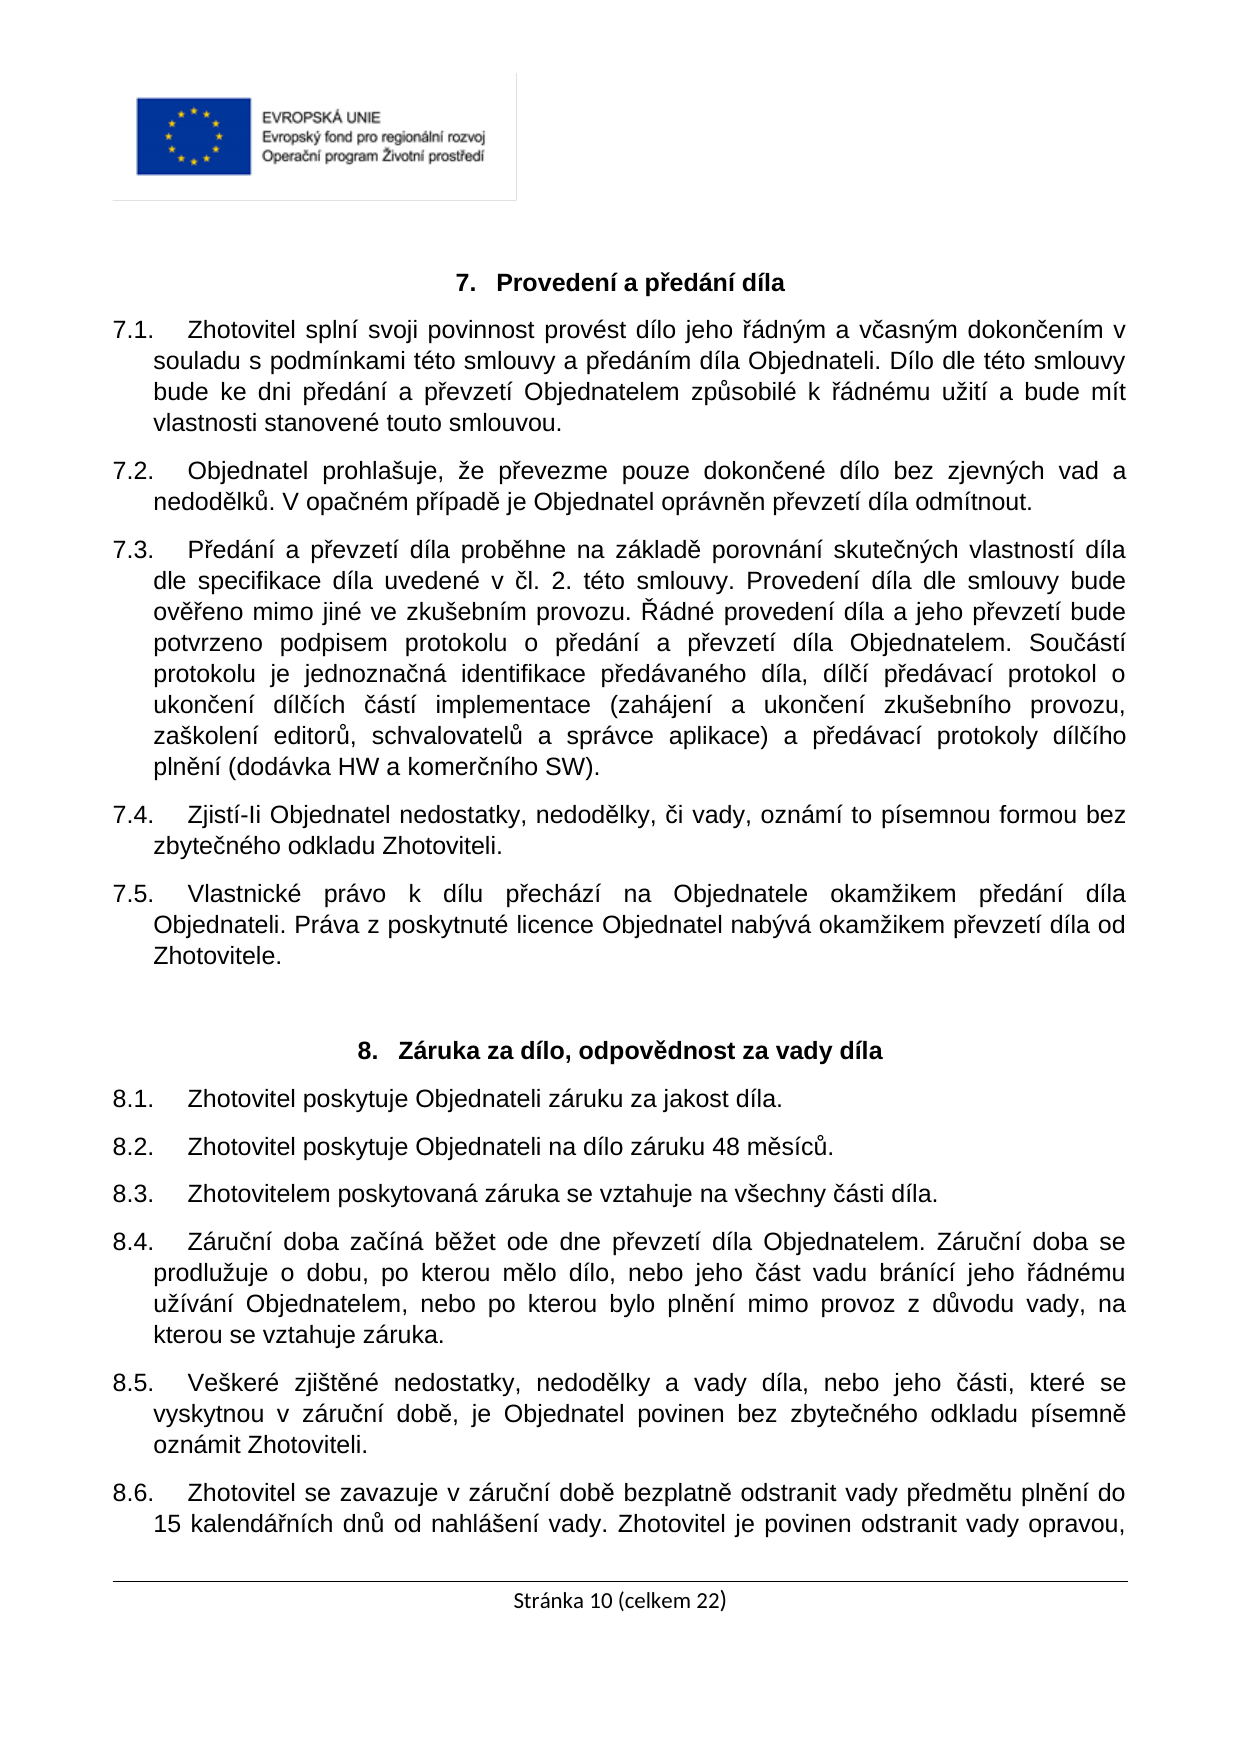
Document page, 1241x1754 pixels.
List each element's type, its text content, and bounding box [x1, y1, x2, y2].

list Veškeré zjištěné nedostatky, nedodělky a vady díla, nebo jeho části, které se vyskytnou v záruční době, je Objednatel povinen bez zbytečného odkladu písemně oznámit Zhotoviteli. [112, 1368, 1128, 1459]
list Objednatel prohlašuje, že převezme pouze dokončené dílo bez zjevných vad a nedodělků. V opačném případě je Objednatel oprávněn převzetí díla odmítnout. [112, 456, 1128, 516]
picture [112, 73, 518, 202]
list Předání a převzetí díla proběhne na základě porovnání skutečných vlastností díla dle specifikace díla uvedené v čl. 2. této smlouvy. Provedení díla dle smlouvy bude ověřeno mimo jiné ve zkušebním provozu. Řádné provedení díla a jeho převzetí bude potvrzeno podpisem protokolu o předání a převzetí díla Objednatelem. Součástí protokolu je jednoznačná identifikace předávaného díla, dílčí předávací protokol o ukončení dílčích částí implementace (zahájení a ukončení zkušebního provozu, zaškolení editorů, schvalovatelů a správce aplikace) a předávací protokoly dílčího plnění (dodávka HW a komerčního SW). [112, 535, 1128, 781]
list Zjistí-Ii Objednatel nedostatky, nedodělky, či vady, oznámí to písemnou formou bez zbytečného odkladu Zhotoviteli. [112, 800, 1128, 860]
list Zhotovitel poskytuje Objednateli záruku za jakost díla. [112, 1084, 1128, 1113]
list Záruka za dílo, odpovědnost za vady díla [112, 1036, 1128, 1065]
list Zhotovitel poskytuje Objednateli na dílo záruku 48 měsíců. [112, 1132, 1128, 1160]
list Vlastnické právo k dílu přechází na Objednatele okamžikem předání díla Objednateli. Práva z poskytnuté licence Objednatel nabývá okamžikem převzetí díla od Zhotovitele. [112, 879, 1128, 969]
list Zhotovitelem poskytovaná záruka se vztahuje na všechny části díla. [112, 1179, 1128, 1208]
list Záruční doba začíná běžet ode dne převzetí díla Objednatelem. Záruční doba se prodlužuje o dobu, po kterou mělo dílo, nebo jeho část vadu bránící jeho řádnému užívání Objednatelem, nebo po kterou bylo plnění mimo provoz z důvodu vady, na kterou se vztahuje záruka. [112, 1227, 1128, 1349]
list Provedení a předání díla [112, 268, 1128, 296]
list Zhotovitel splní svoji povinnost provést dílo jeho řádným a včasným dokončením v souladu s podmínkami této smlouvy a předáním díla Objednateli. Dílo dle této smlouvy bude ke dni předání a převzetí Objednatelem způsobilé k řádnému užití a bude mít vlastnosti stanovené touto smlouvou. [112, 315, 1128, 437]
